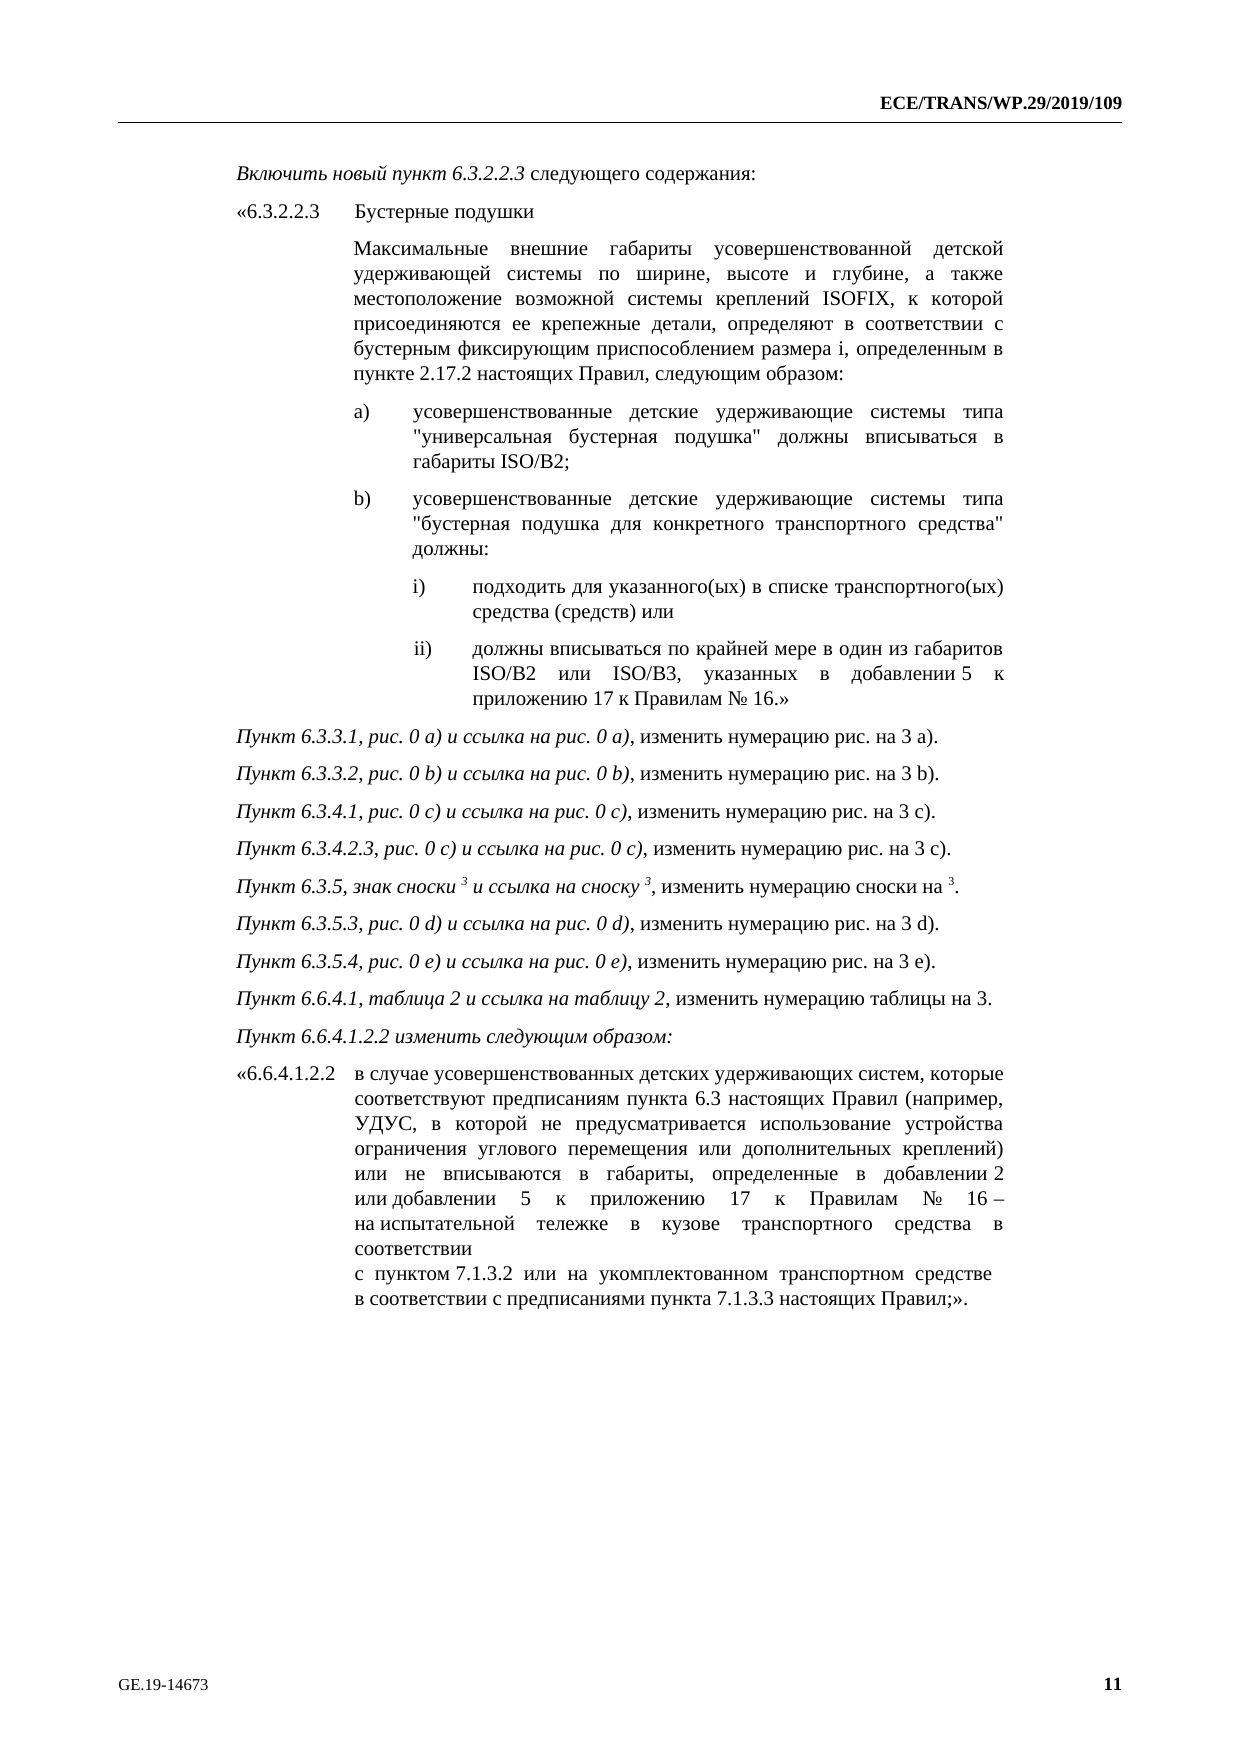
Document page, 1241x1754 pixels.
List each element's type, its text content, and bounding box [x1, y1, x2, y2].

text Максимальные внешние габариты усовершенствованной детской удерживающей системы по ширине, высоте и глубине, а также местоположение возможной системы креплений ISOFIX, к которой присоединяются ее крепежные детали, определяют в соответствии с бустерным фиксирующим приспособлением размера i, определенным в пункте 2.17.2 настоящих Правил, следующим образом: [353, 235, 1004, 385]
text Пункт 6.6.4.1, таблица 2 и ссылка на таблицу 2, изменить нумерацию таблицы на 3. [236, 985, 1004, 1010]
text «6.3.2.2.3 Бустерные подушки [118, 198, 1122, 223]
text i) подходить для указанного(ых) в списке транспортного(ых) средства (средств) или [412, 573, 1004, 623]
text Пункт 6.3.3.1, рис. 0 a) и ссылка на рис. 0 a), изменить нумерацию рис. на 3 a). [236, 723, 1004, 748]
text «6.6.4.1.2.2 в случае усовершенствованных детских удерживающих систем, которые соответствуют предписаниям пункта 6.3 настоящих Правил (например, УДУС, в которой не предусматривается использование устройства ограничения углового перемещения или дополнительных креплений) или не вписываются в габариты, определенные в добавлении 2 или добавлении 5 к приложению 17 к Правилам № 16 – на испытательной тележке в кузове транспортного средства в соответствии с пунктом 7.1.3.2 или на укомплектованном транспортном средстве в соответствии с предписаниями пункта 7.1.3.3 настоящих Правил;». [236, 1060, 1004, 1310]
text Пункт 6.3.4.1, рис. 0 c) и ссылка на рис. 0 c), изменить нумерацию рис. на 3 c). [236, 798, 1004, 823]
text Пункт 6.6.4.1.2.2 изменить следующим образом: [236, 1023, 1004, 1048]
text b) усовершенствованные детские удерживающие системы типа "бустерная подушка для конкретного транспортного средства" должны: [353, 485, 1004, 560]
text Включить новый пункт 6.3.2.2.3 следующего содержания: [177, 160, 1122, 185]
text Пункт 6.3.4.2.3, рис. 0 c) и ссылка на рис. 0 c), изменить нумерацию рис. на 3 c). [236, 835, 1004, 860]
text ii) должны вписываться по крайней мере в один из габаритов ISO/В2 или ISO/В3, указанных в добавлении 5 к приложению 17 к Правилам № 16.» [413, 635, 1004, 710]
text Пункт 6.3.5, знак сноски 3 и ссылка на сноску 3, изменить нумерацию сноски на 3. [236, 873, 1004, 898]
text Пункт 6.3.5.3, рис. 0 d) и ссылка на рис. 0 d), изменить нумерацию рис. на 3 d). [236, 910, 1004, 935]
text a) усовершенствованные детские удерживающие системы типа "универсальная бустерная подушка" должны вписываться в габариты ISO/В2; [353, 398, 1004, 473]
text Пункт 6.3.3.2, рис. 0 b) и ссылка на рис. 0 b), изменить нумерацию рис. на 3 b). [236, 760, 1004, 785]
text Пункт 6.3.5.4, рис. 0 e) и ссылка на рис. 0 e), изменить нумерацию рис. на 3 e). [236, 948, 1004, 973]
